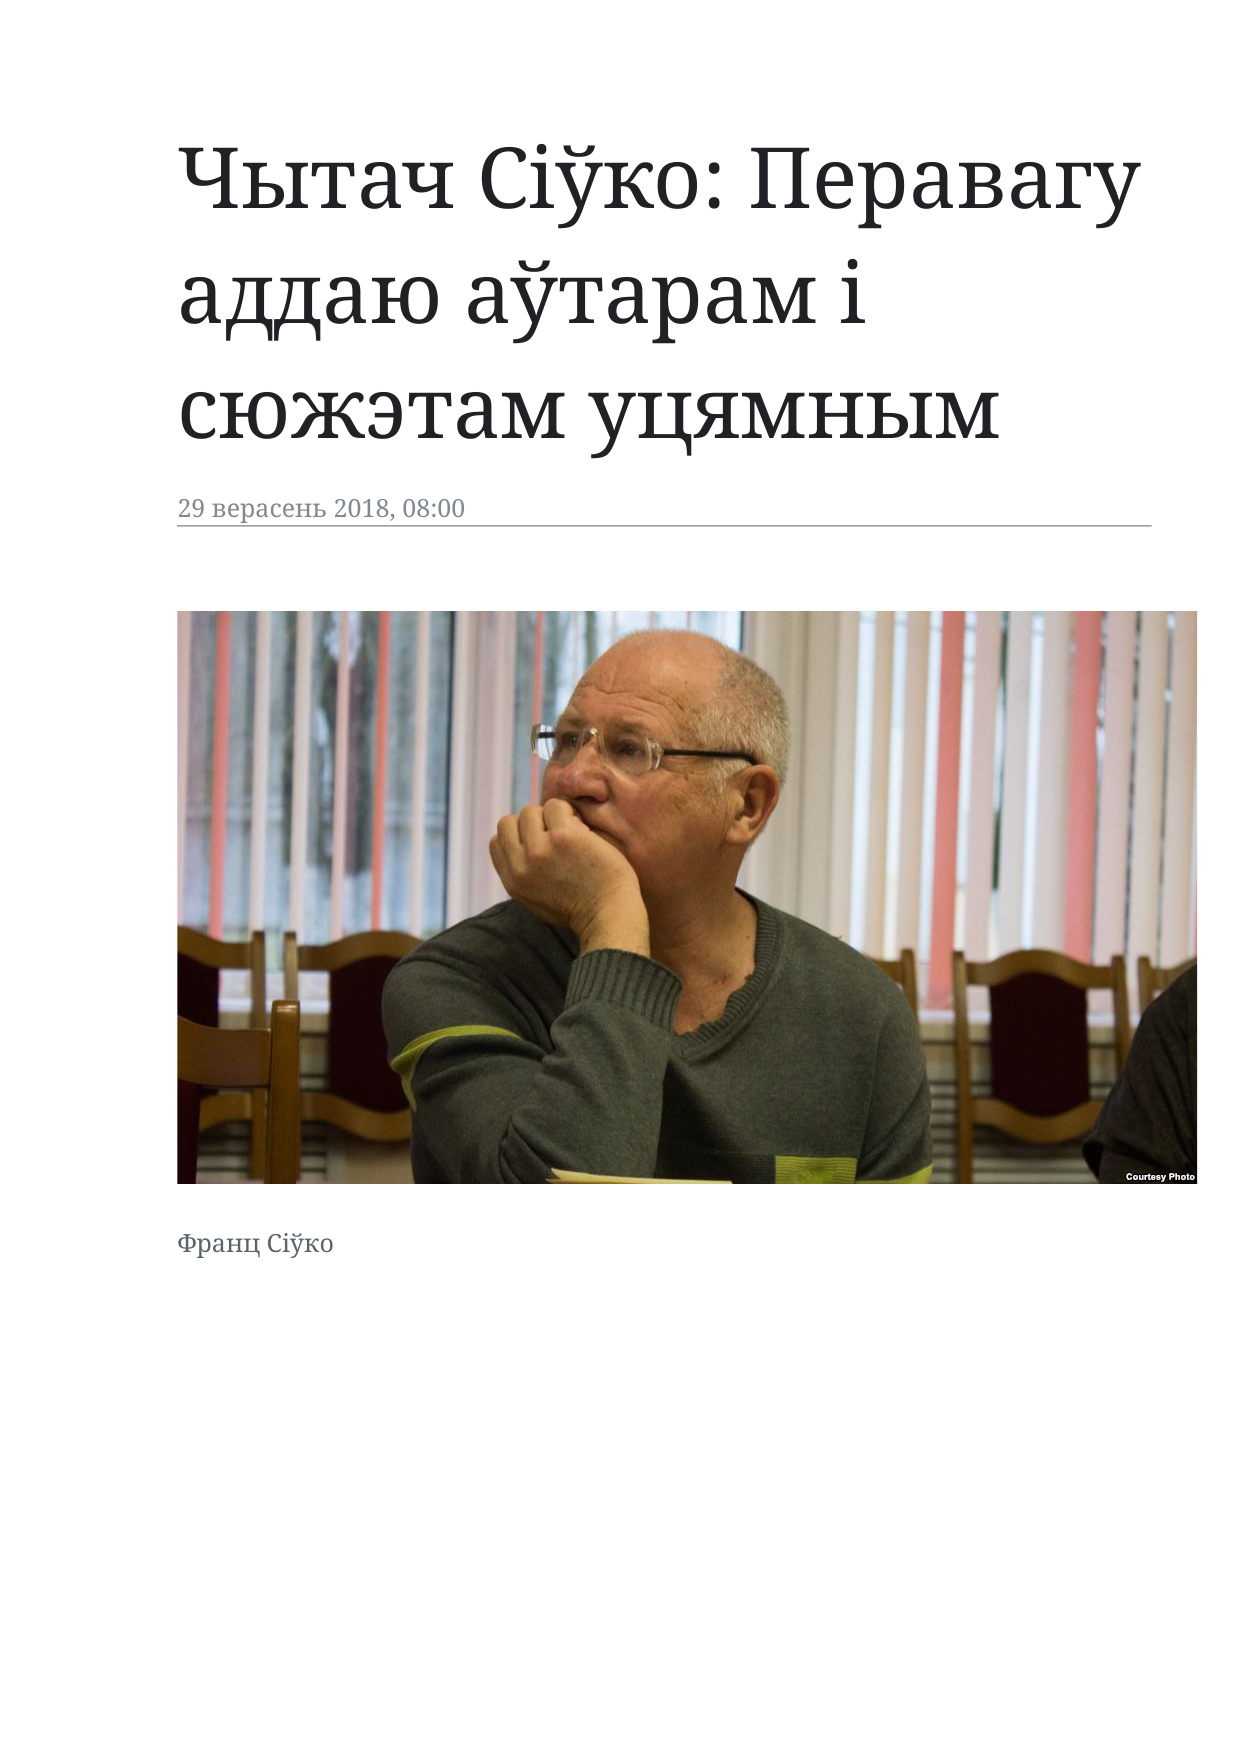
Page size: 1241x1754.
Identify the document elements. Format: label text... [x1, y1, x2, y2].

text Чытач Сіўко: Перавагу аддаю аўтарам і сюжэтам уцямным [177, 118, 1152, 463]
text Франц Сіўко [177, 1226, 1152, 1260]
text 29 верасень 2018, 08:00 [177, 491, 1152, 525]
picture [177, 611, 1198, 1184]
